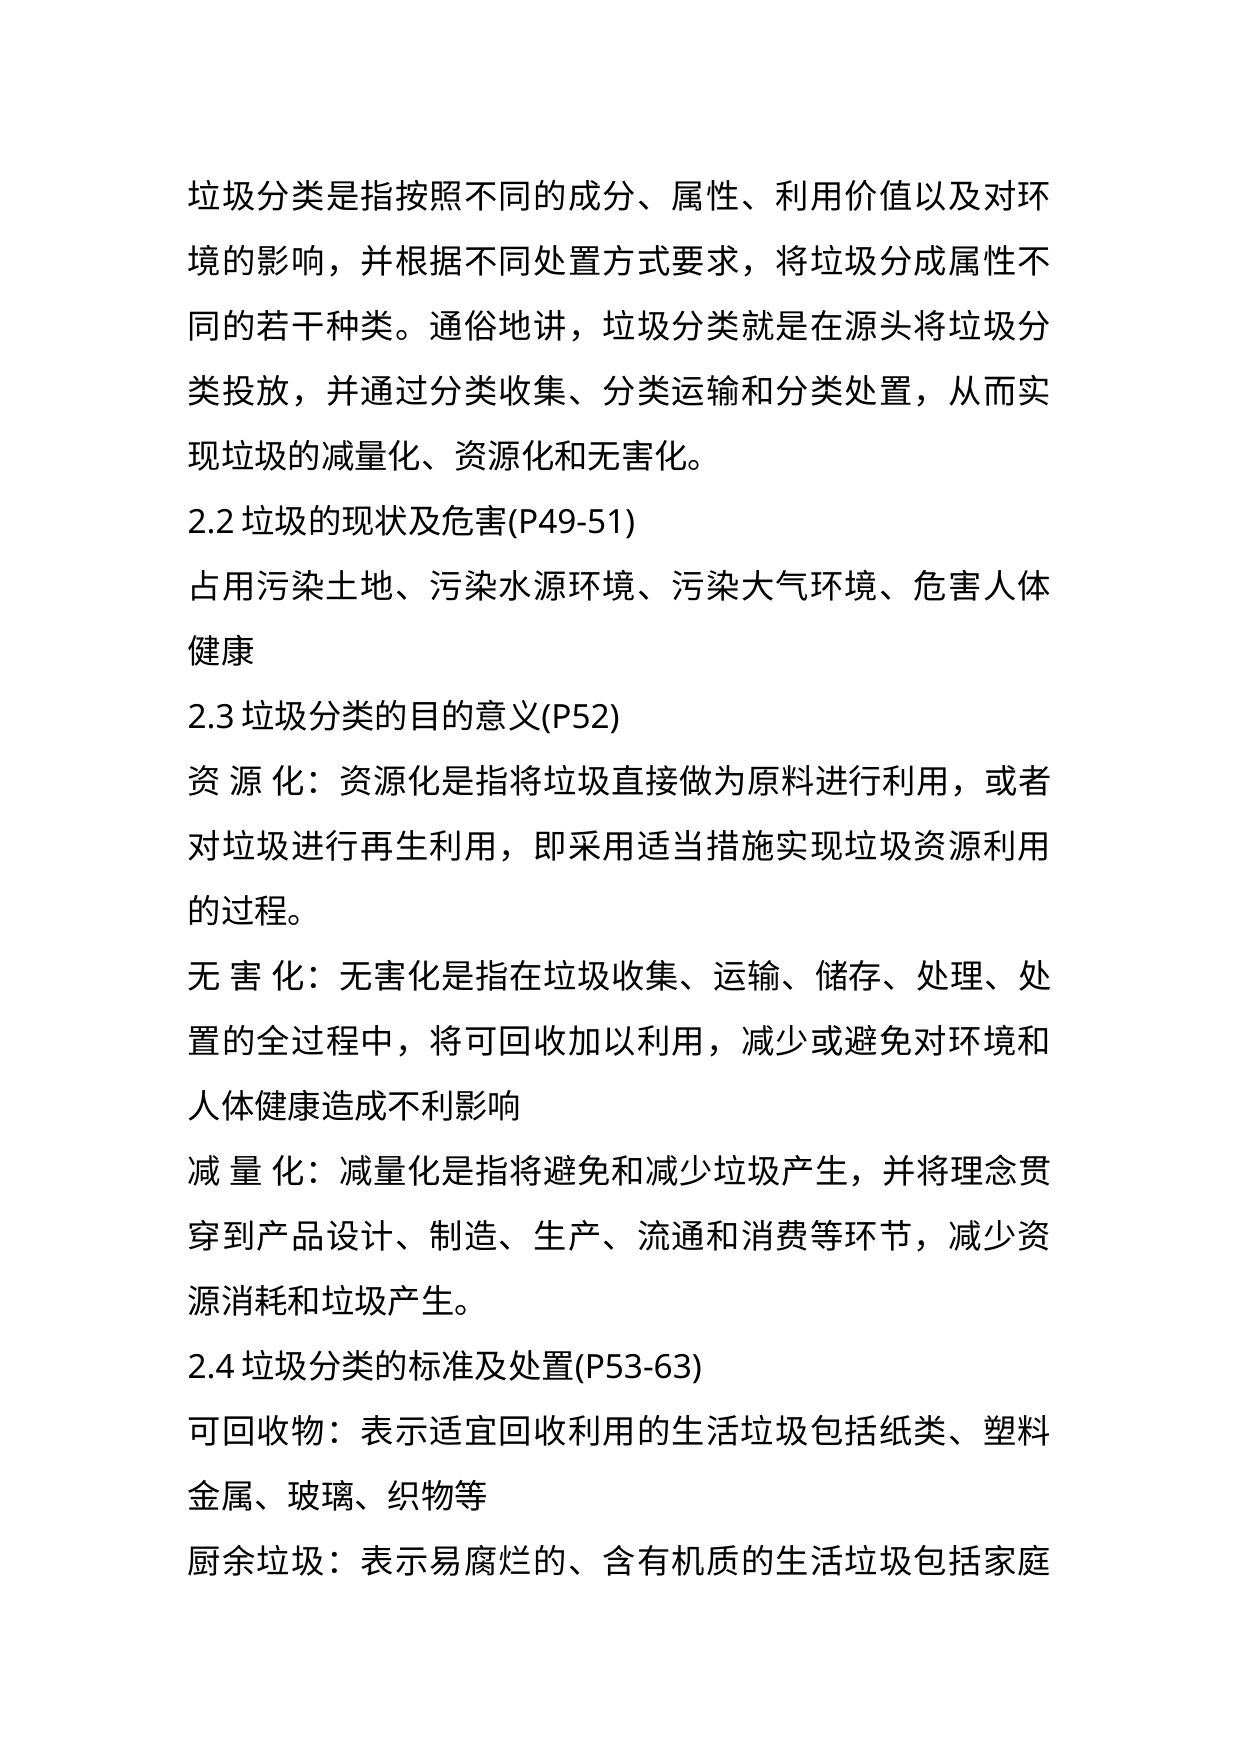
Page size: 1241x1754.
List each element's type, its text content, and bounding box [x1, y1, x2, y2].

list 垃圾分类是指按照不同的成分、属性、利用价值以及对环境的影响，并根据不同处置方式要求，将垃圾分成属性不同的若干种类。通俗地讲，垃圾分类就是在源头将垃圾分类投放，并通过分类收集、分类运输和分类处置，从而实现垃圾的减量化、资源化和无害化。 [187, 162, 1053, 487]
list 无 害 化：无害化是指在垃圾收集、运输、储存、处理、处置的全过程中，将可回收加以利用，减少或避免对环境和人体健康造成不利影响 [187, 942, 1053, 1137]
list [187, 1527, 1053, 1592]
list 可回收物：表示适宜回收利用的生活垃圾包括纸类、塑料、金属、玻璃、织物等 [187, 1397, 1053, 1527]
list 2.3垃圾分类的目的意义(P52) [187, 682, 1053, 747]
list 资 源 化：资源化是指将垃圾直接做为原料进行利用，或者对垃圾进行再生利用，即采用适当措施实现垃圾资源利用的过程。 [187, 747, 1053, 942]
list 2.4垃圾分类的标准及处置(P53-63) [187, 1332, 1053, 1397]
list 减 量 化：减量化是指将避免和减少垃圾产生，并将理念贯穿到产品设计、制造、生产、流通和消费等环节，减少资源消耗和垃圾产生。 [187, 1137, 1053, 1332]
list 2.2垃圾的现状及危害(P49-51) [187, 487, 1053, 552]
list 占用污染土地、污染水源环境、污染大气环境、危害人体健康 [187, 552, 1053, 682]
